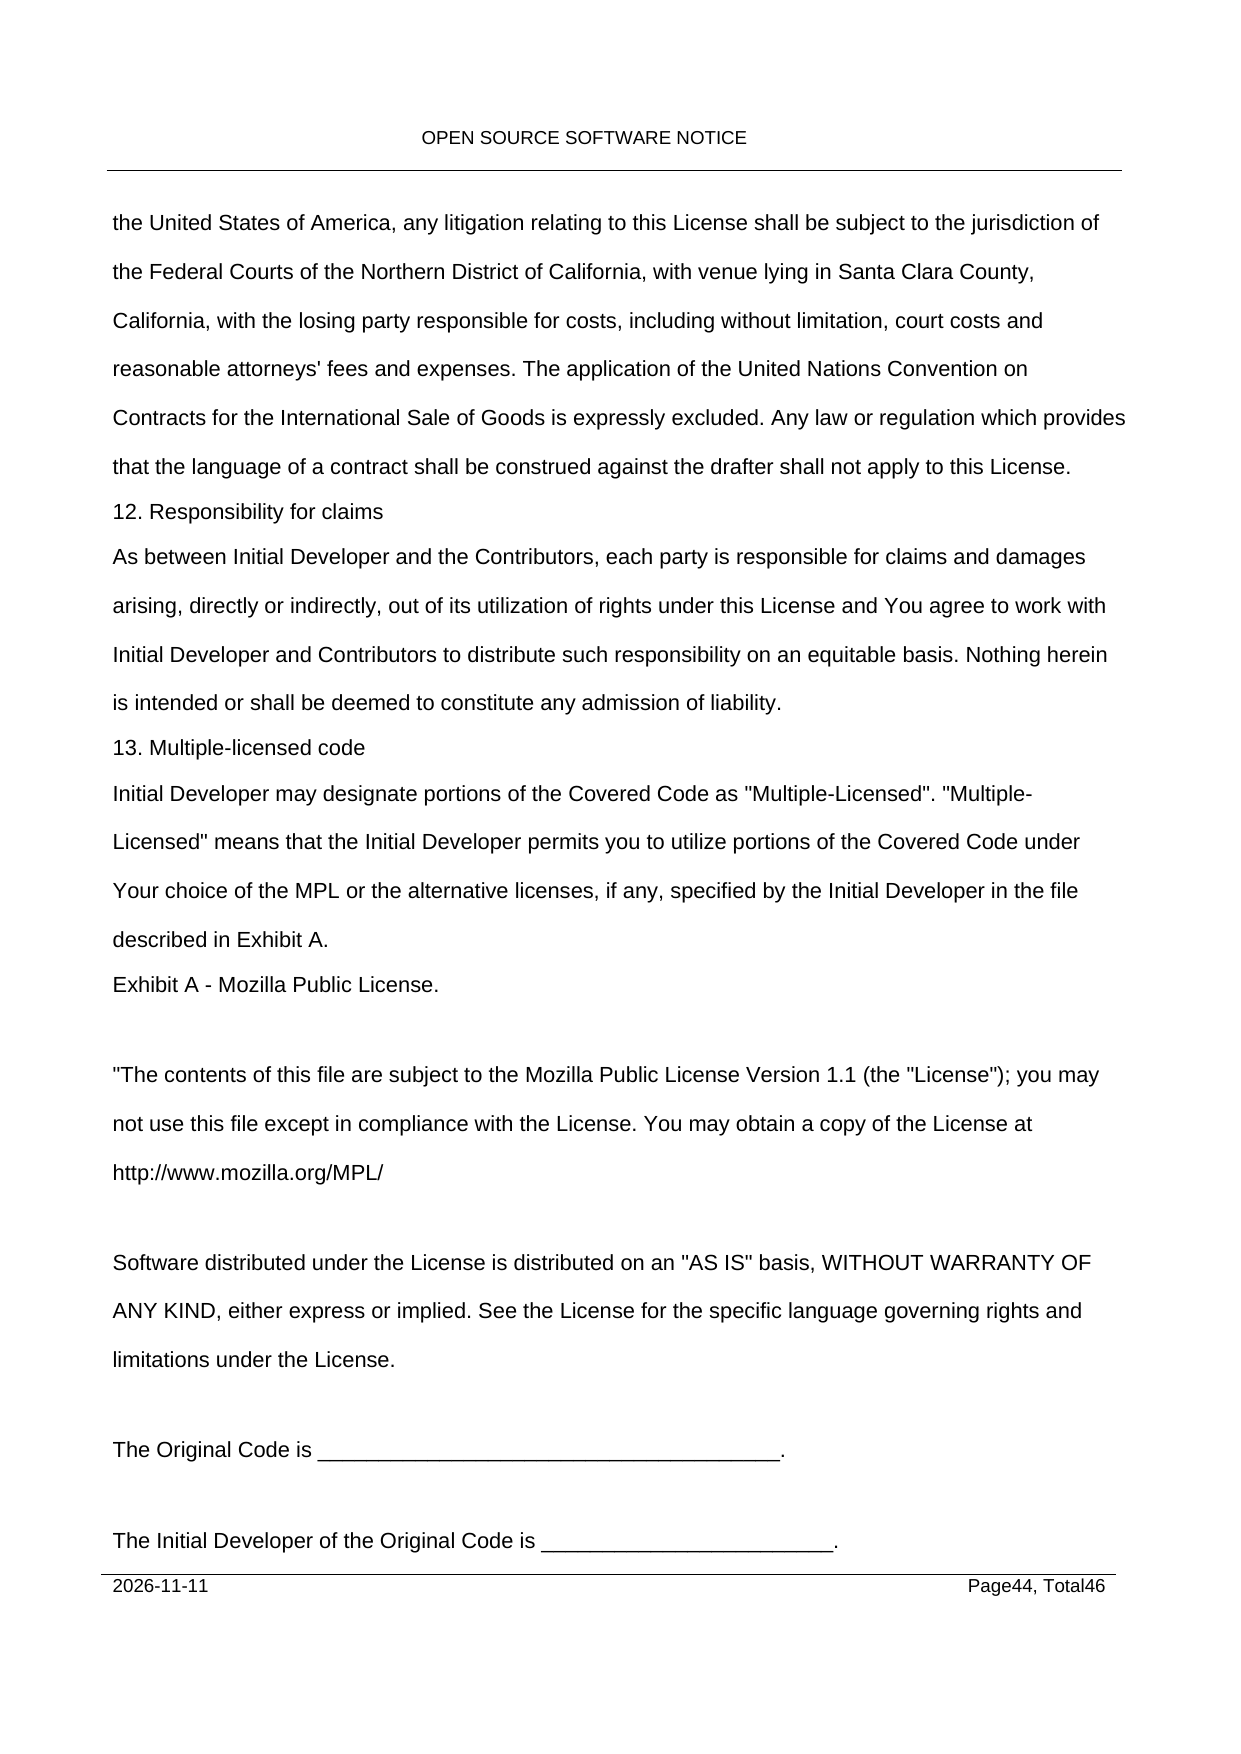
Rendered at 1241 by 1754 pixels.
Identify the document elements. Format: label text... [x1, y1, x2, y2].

text The Original Code is ______________________________________. [112, 1434, 1128, 1466]
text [112, 206, 1128, 483]
text Exhibit A - Mozilla Public License. [112, 968, 1128, 1001]
text As between Initial Developer and the Contributors, each party is responsible for claims and damages arising, directly or indirectly, out of its utilization of rights under this License and You agree to work with Initial Developer and Contributors to distribute such responsibility on an equitable basis. Nothing herein is intended or shall be deemed to constitute any admission of liability. [112, 540, 1128, 719]
text 13. Multiple-licensed code [112, 732, 1128, 764]
text Initial Developer may designate portions of the Covered Code as "Multiple-Licensed". "Multiple-Licensed" means that the Initial Developer permits you to utilize portions of the Covered Code under Your choice of the MPL or the alternative licenses, if any, specified by the Initial Developer in the file described in Exhibit A. [112, 777, 1128, 956]
text The Initial Developer of the Original Code is ________________________. [112, 1524, 1128, 1556]
text "The contents of this file are subject to the Mozilla Public License Version 1.1 (the "License"); you may not use this file except in compliance with the License. You may obtain a copy of the License at http://www.mozilla.org/MPL/ [112, 1058, 1128, 1188]
text Software distributed under the License is distributed on an "AS IS" basis, WITHOUT WARRANTY OF ANY KIND, either express or implied. See the License for the specific language governing rights and limitations under the License. [112, 1246, 1128, 1376]
text 12. Responsibility for claims [112, 495, 1128, 528]
